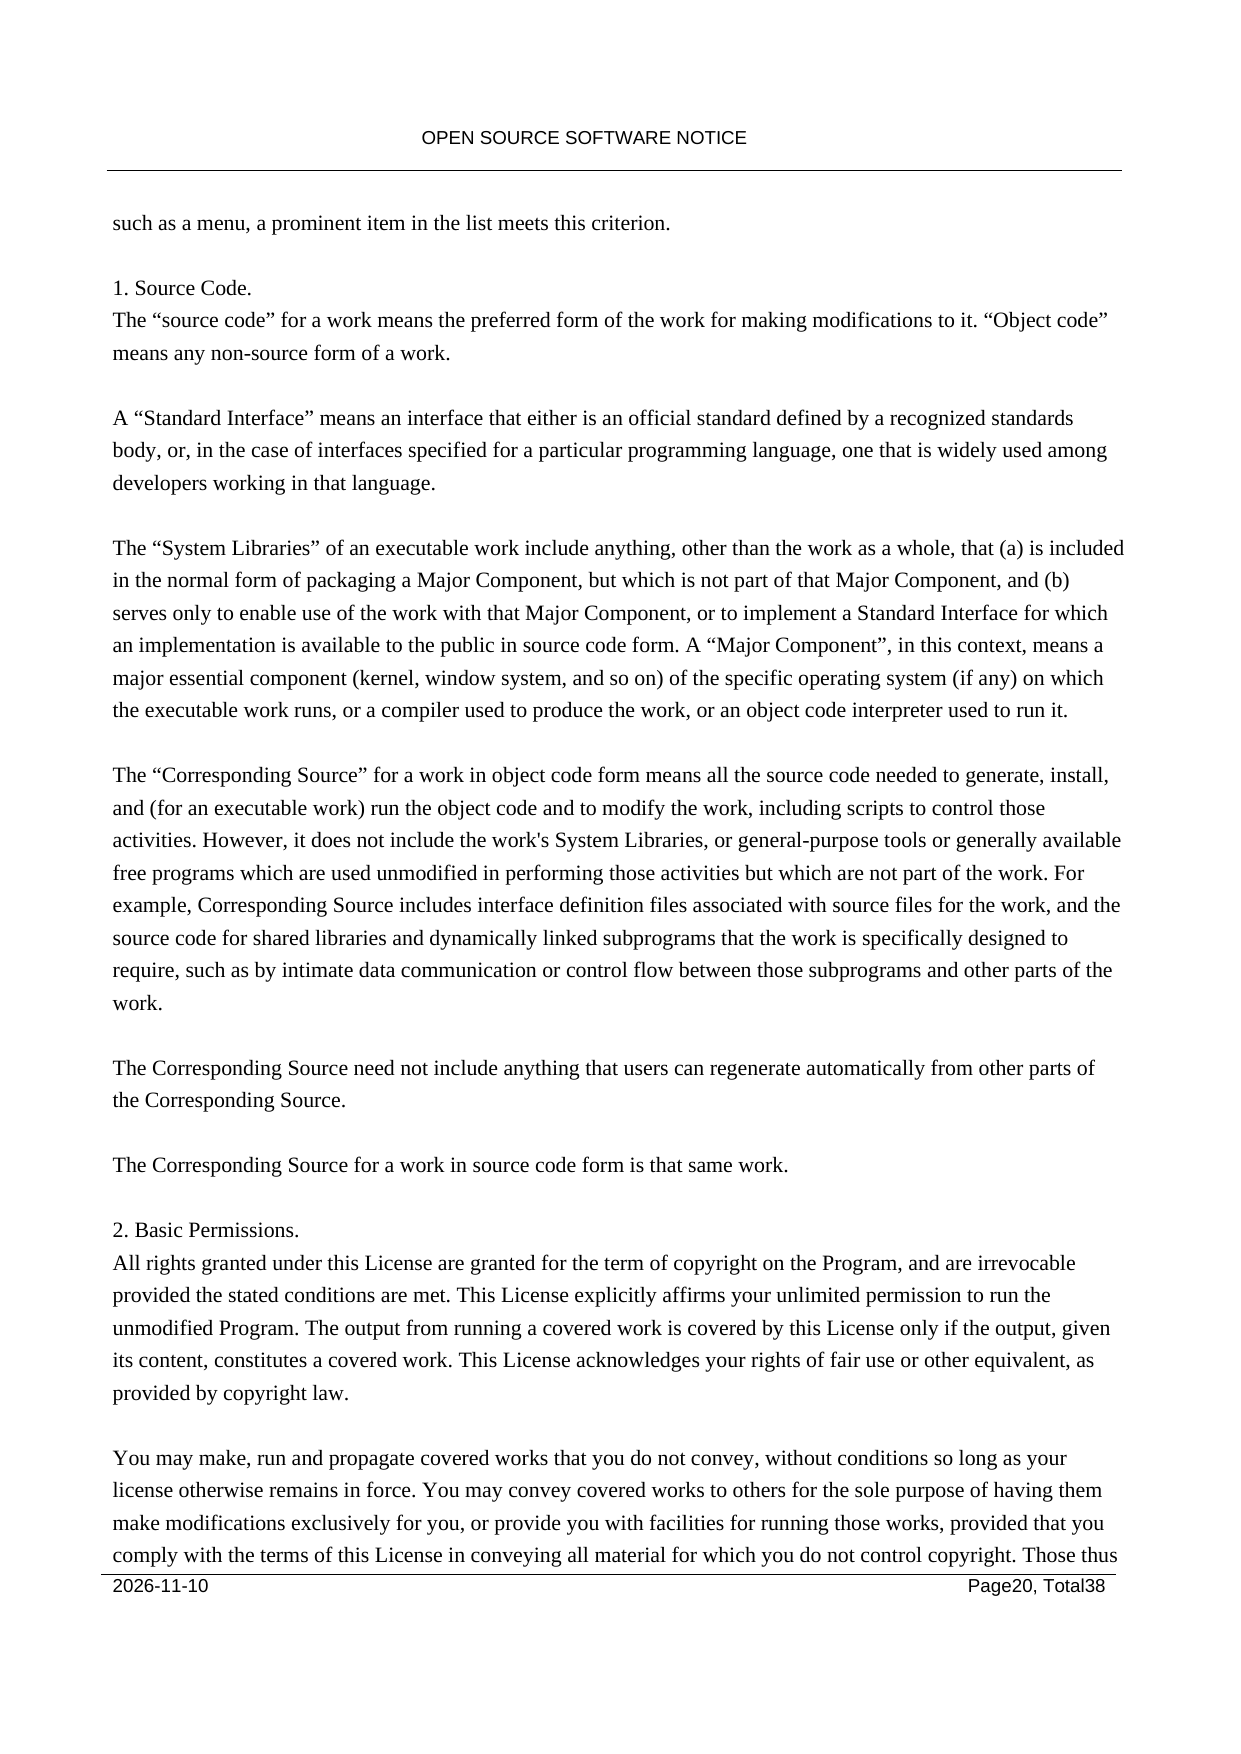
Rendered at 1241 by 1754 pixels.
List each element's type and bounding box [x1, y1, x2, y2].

text [112, 206, 1128, 1571]
